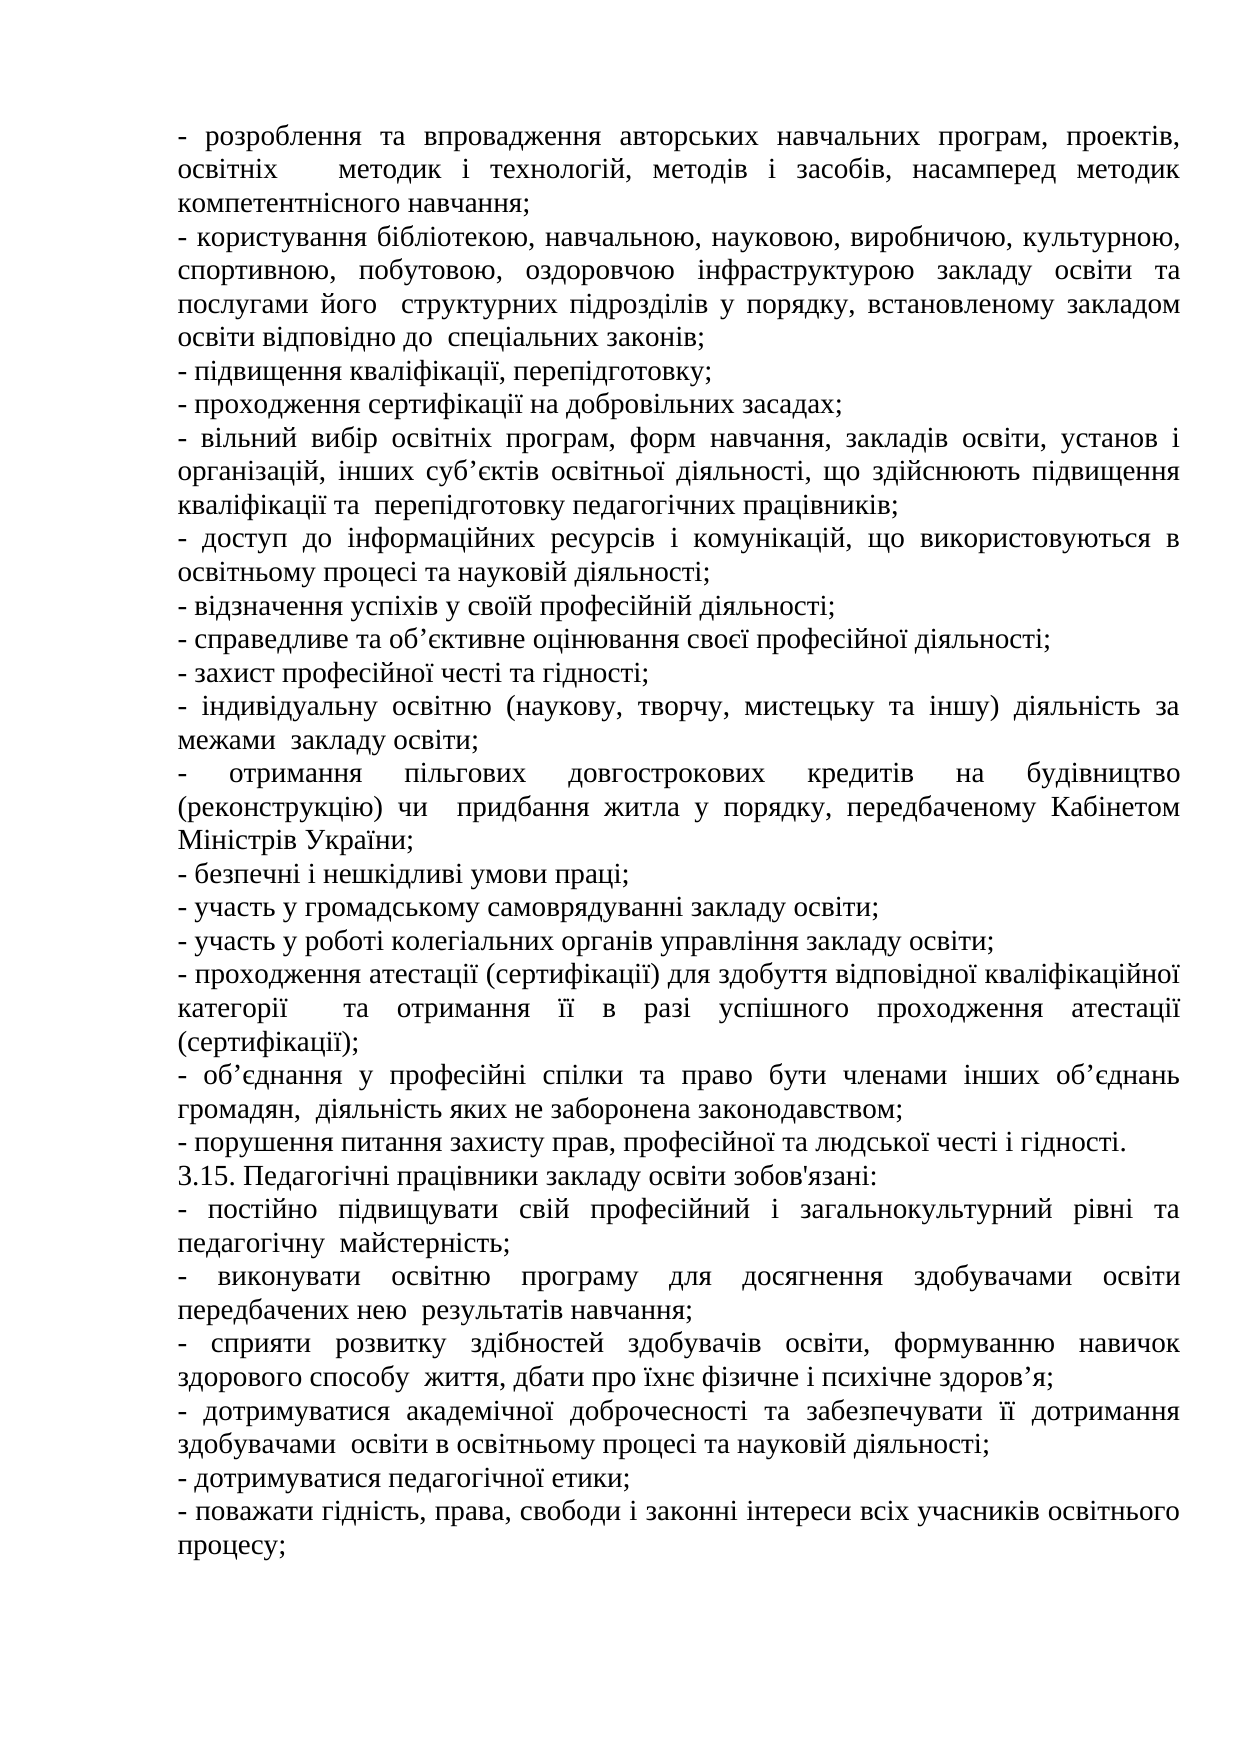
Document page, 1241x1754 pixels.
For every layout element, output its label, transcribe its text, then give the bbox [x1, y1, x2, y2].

text - безпечні і нешкідливі умови праці; [177, 856, 1181, 889]
text - участь у громадському самоврядуванні закладу освіти; [177, 889, 1181, 923]
text - підвищення кваліфікації, перепідготовку; [177, 353, 1181, 386]
text - користування бібліотекою, навчальною, науковою, виробничою, культурною, спортивною, побутовою, оздоровчою інфраструктурою закладу освіти та послугами його структурних підрозділів у порядку, встановленому закладом освіти відповідно до спеціальних законів; [177, 219, 1181, 353]
text - відзначення успіхів у своїй професійній діяльності; [177, 588, 1181, 621]
text - об’єднання у професійні спілки та право бути членами інших об’єднань громадян, діяльність яких не заборонена законодавством; [177, 1057, 1181, 1124]
text 3.15. Педагогічні працівники закладу освіти зобов'язані: [177, 1158, 1181, 1191]
text - захист професійної честі та гідності; [177, 655, 1181, 688]
text - проходження сертифікації на добровільних засадах; [177, 386, 1181, 420]
text - дотримуватися педагогічної етики; [177, 1460, 1181, 1493]
text - сприяти розвитку здібностей здобувачів освіти, формуванню навичок здорового способу життя, дбати про їхнє фізичне і психічне здоров’я; [177, 1326, 1181, 1393]
text - порушення питання захисту прав, професійної та людської честі і гідності. [177, 1124, 1181, 1158]
text - участь у роботі колегіальних органів управління закладу освіти; [177, 923, 1181, 957]
text - доступ до інформаційних ресурсів і комунікацій, що використовуються в освітньому процесі та науковій діяльності; [177, 521, 1181, 588]
text - отримання пільгових довгострокових кредитів на будівництво (реконструкцію) чи придбання житла у порядку, передбаченому Кабінетом Міністрів України; [177, 755, 1181, 856]
text - індивідуальну освітню (наукову, творчу, мистецьку та іншу) діяльність за межами закладу освіти; [177, 688, 1181, 755]
text - постійно підвищувати свій професійний і загальнокультурний рівні та педагогічну майстерність; [177, 1191, 1181, 1258]
text - вільний вибір освітніх програм, форм навчання, закладів освіти, установ і організацій, інших суб’єктів освітньої діяльності, що здійснюють підвищення кваліфікації та перепідготовку педагогічних працівників; [177, 420, 1181, 521]
text - справедливе та об’єктивне оцінювання своєї професійної діяльності; [177, 621, 1181, 655]
text - дотримуватися академічної доброчесності та забезпечувати її дотримання здобувачами освіти в освітньому процесі та науковій діяльності; [177, 1393, 1181, 1460]
text - розроблення та впровадження авторських навчальних програм, проектів, освітніх методик і технологій, методів і засобів, насамперед методик компетентнісного навчання; [177, 118, 1181, 219]
text - поважати гідність, права, свободи і законні інтереси всіх учасників освітнього процесу; [177, 1493, 1181, 1560]
text - проходження атестації (сертифікації) для здобуття відповідної кваліфікаційної категорії та отримання її в разі успішного проходження атестації (сертифікації); [177, 957, 1181, 1057]
text - виконувати освітню програму для досягнення здобувачами освіти передбачених нею результатів навчання; [177, 1258, 1181, 1326]
